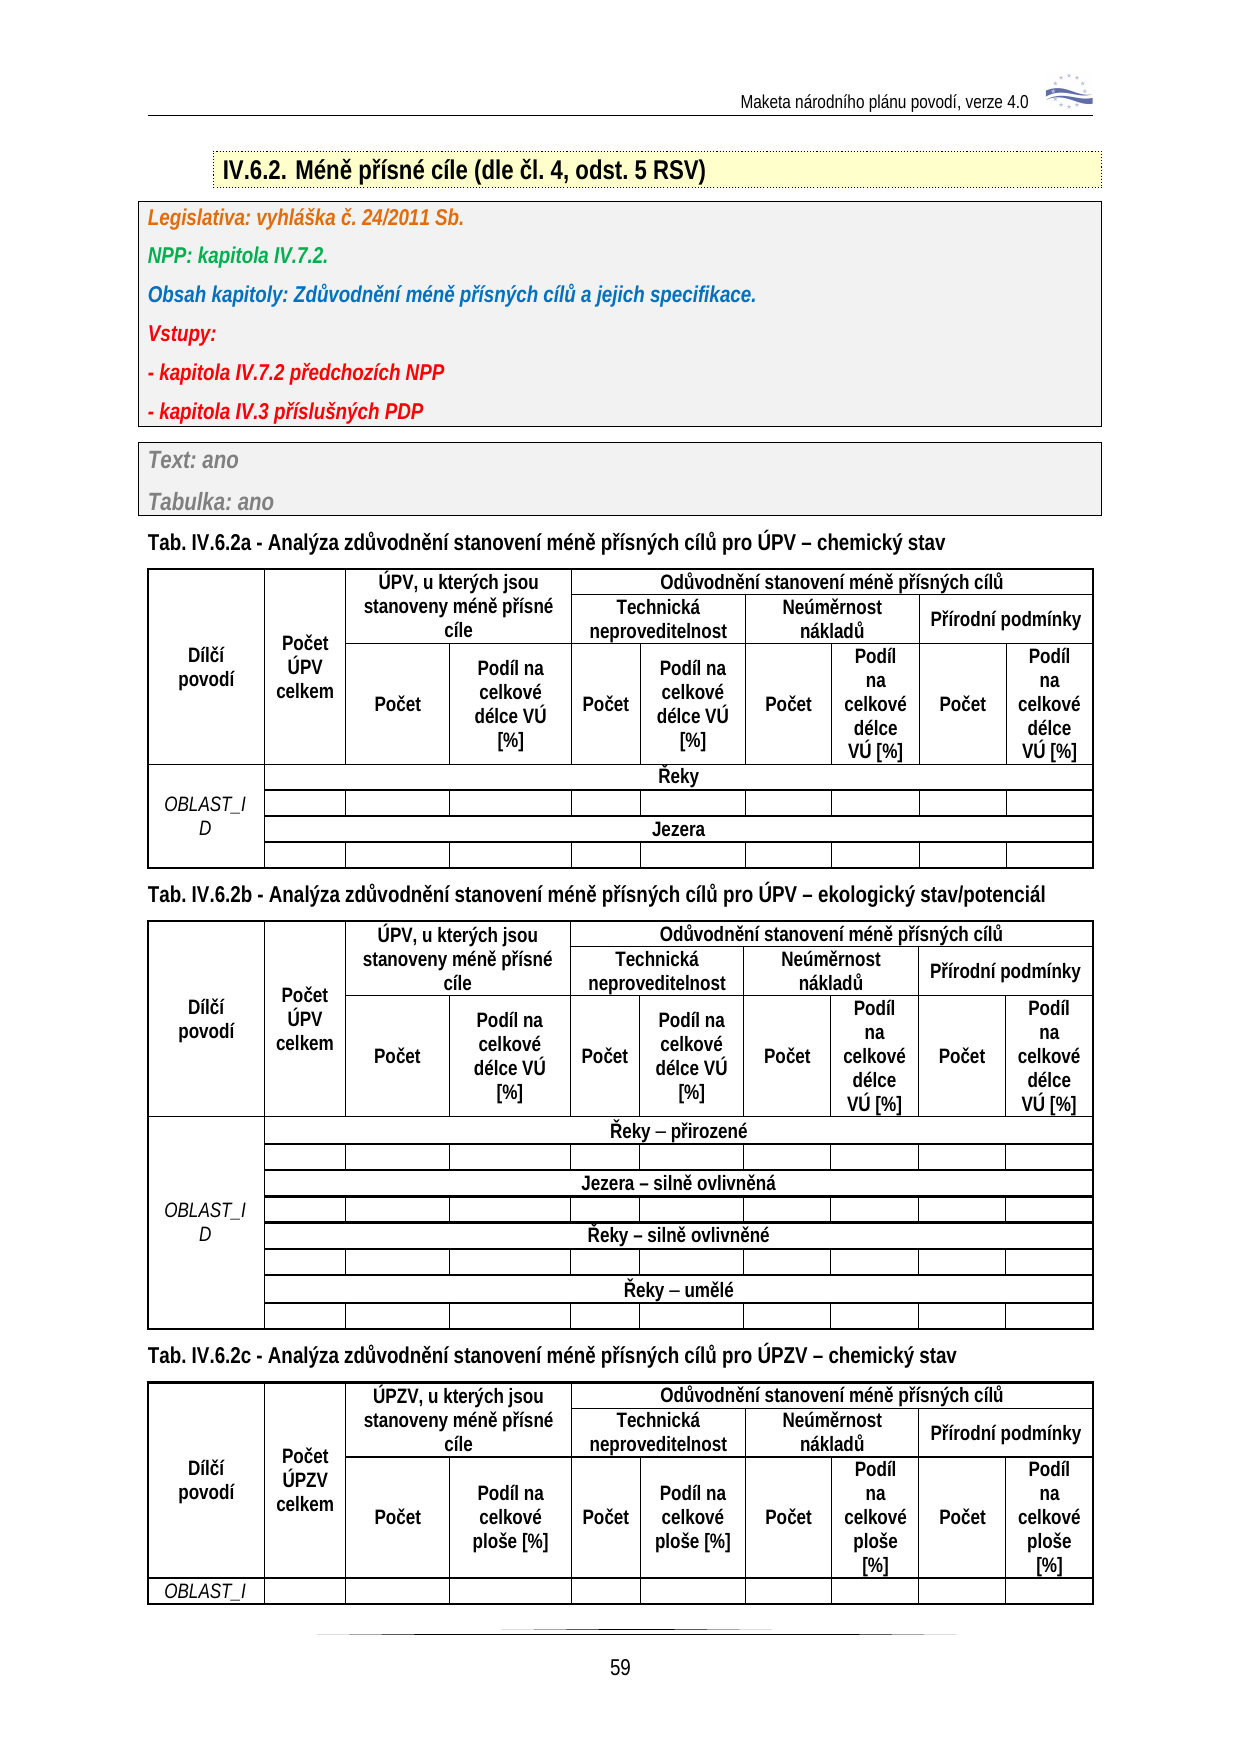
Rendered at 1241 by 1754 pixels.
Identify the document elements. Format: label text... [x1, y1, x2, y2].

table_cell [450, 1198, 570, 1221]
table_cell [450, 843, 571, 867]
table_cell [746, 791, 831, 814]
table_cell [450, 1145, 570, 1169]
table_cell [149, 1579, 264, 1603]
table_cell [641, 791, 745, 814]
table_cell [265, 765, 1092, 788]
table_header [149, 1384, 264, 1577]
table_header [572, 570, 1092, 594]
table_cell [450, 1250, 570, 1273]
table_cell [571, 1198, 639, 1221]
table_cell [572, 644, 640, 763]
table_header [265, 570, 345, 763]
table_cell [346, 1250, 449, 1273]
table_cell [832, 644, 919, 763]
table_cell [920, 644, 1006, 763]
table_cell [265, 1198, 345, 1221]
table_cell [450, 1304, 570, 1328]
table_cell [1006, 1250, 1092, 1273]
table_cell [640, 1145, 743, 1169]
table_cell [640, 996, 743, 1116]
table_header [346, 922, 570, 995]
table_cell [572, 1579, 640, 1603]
text Tab. IV.6.2b - Analýza zdůvodnění stanovení méně přísných cílů pro ÚPV – ekologický stav/potenciál [148, 881, 1093, 907]
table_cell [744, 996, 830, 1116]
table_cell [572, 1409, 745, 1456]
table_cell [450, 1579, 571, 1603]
text Tab. IV.6.2c - Analýza zdůvodnění stanovení méně přísných cílů pro ÚPZV – chemický stav [148, 1342, 1093, 1369]
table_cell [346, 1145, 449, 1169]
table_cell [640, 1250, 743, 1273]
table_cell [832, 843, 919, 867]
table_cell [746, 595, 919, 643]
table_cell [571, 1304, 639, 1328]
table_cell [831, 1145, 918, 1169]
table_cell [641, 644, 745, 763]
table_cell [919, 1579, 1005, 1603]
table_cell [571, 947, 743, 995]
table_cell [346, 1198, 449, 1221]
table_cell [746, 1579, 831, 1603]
text Obsah kapitoly: Zdůvodnění méně přísných cílů a jejich specifikace. [139, 278, 1101, 308]
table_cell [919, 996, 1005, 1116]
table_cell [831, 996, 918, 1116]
text Legislativa: vyhláška č. 24/2011 Sb. [139, 202, 1101, 230]
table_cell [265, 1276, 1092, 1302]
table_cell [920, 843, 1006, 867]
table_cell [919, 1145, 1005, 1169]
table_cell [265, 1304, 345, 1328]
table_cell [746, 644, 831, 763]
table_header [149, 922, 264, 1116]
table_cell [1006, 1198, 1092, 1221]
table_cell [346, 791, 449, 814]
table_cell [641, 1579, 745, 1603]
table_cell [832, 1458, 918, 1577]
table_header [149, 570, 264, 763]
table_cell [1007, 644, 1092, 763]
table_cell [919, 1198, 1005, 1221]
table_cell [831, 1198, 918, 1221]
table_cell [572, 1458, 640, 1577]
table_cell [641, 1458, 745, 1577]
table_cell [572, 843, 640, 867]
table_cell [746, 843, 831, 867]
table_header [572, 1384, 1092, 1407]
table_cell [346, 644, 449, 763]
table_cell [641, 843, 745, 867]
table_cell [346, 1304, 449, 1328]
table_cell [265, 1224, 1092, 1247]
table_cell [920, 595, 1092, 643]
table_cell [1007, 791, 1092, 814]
picture [1045, 73, 1093, 109]
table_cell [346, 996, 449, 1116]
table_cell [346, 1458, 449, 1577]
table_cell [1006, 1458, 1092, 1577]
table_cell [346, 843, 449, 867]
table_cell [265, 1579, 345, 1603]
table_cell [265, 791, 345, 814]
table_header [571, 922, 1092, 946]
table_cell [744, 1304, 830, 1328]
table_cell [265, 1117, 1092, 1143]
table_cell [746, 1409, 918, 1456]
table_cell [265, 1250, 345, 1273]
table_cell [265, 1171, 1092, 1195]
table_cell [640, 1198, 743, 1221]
text Méně přísné cíle (dle čl. 4, odst. 5 RSV) [213, 151, 1102, 188]
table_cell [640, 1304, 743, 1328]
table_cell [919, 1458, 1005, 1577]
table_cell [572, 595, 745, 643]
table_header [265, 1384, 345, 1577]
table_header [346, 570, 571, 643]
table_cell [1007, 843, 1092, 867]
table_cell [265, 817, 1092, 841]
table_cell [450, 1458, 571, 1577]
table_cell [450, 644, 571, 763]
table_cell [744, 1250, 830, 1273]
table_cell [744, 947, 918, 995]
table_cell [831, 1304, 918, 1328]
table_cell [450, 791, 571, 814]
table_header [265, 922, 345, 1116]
text - kapitola IV.7.2 předchozích NPP [139, 356, 1101, 385]
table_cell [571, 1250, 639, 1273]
text - kapitola IV.3 příslušných PDP [139, 395, 1101, 426]
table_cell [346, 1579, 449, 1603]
text Tab. IV.6.2a - Analýza zdůvodnění stanovení méně přísných cílů pro ÚPV – chemický stav [148, 529, 1093, 555]
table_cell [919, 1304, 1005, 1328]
text Tabulka: ano [139, 483, 1101, 515]
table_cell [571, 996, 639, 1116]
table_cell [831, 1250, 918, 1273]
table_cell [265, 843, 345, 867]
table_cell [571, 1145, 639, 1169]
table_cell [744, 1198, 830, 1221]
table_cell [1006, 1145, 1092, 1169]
text Vstupy: [139, 317, 1101, 347]
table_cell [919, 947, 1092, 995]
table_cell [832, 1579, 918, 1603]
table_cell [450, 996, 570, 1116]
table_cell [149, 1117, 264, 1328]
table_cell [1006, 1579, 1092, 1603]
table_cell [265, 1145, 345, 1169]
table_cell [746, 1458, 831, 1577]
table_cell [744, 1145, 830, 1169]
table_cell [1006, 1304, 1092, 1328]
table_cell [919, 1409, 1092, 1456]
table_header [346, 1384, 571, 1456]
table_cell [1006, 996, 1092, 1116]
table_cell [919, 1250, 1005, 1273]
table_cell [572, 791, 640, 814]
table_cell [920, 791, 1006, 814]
text Text: ano [139, 443, 1101, 474]
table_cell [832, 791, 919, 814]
text NPP: kapitola IV.7.2. [139, 239, 1101, 269]
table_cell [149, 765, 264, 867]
